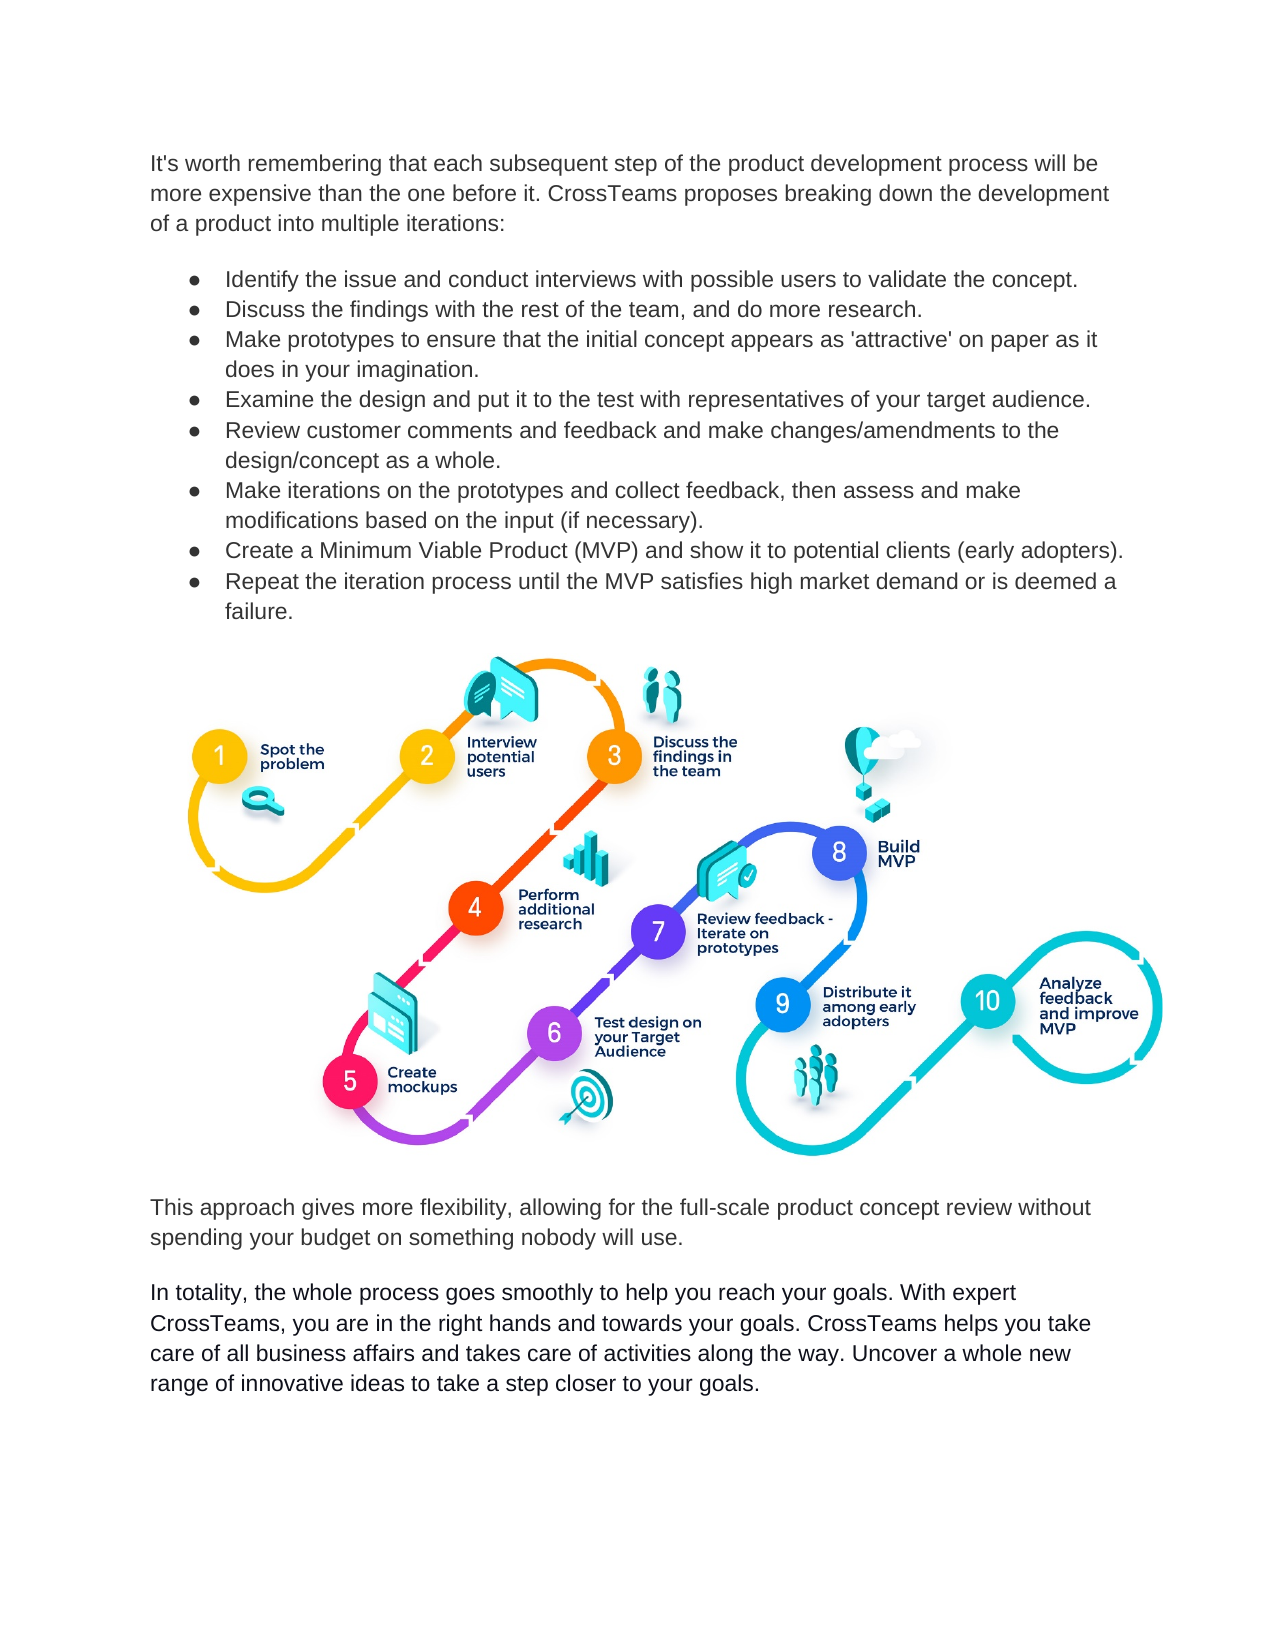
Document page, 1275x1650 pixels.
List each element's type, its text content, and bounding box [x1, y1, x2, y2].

list Make prototypes to ensure that the initial concept appears as 'attractive' on paper as it does in your imagination. [187, 326, 1125, 383]
list Create a Minimum Viable Product (MVP) and show it to potential clients (early adopters). [187, 537, 1125, 564]
list Identify the issue and conduct interviews with possible users to validate the concept. [187, 266, 1125, 292]
text This approach gives more flexibility, allowing for the full-scale product concept review without spending your budget on something nobody will use. [150, 1194, 1125, 1250]
list Repeat the iteration process until the MVP satisfies high market demand or is deemed a failure. [187, 568, 1125, 624]
list Examine the design and put it to the test with representatives of your target audience. [187, 386, 1125, 413]
picture [187, 653, 1163, 1165]
text It's worth remembering that each subsequent step of the product development process will be more expensive than the one before it. CrossTeams proposes breaking down the development of a product into multiple iterations: [150, 150, 1125, 237]
list Review customer comments and feedback and make changes/amendments to the design/concept as a whole. [187, 417, 1125, 473]
text In totality, the whole process goes smoothly to help you reach your goals. With expert CrossTeams, you are in the right hands and towards your goals. CrossTeams helps you take care of all business affairs and takes care of activities along the way. Uncover a whole new range of innovative ideas to take a step closer to your goals. [150, 1279, 1125, 1396]
list Discuss the findings with the rest of the team, and do more research. [187, 296, 1125, 322]
list Make iterations on the prototypes and collect feedback, then assess and make modifications based on the input (if necessary). [187, 477, 1125, 534]
